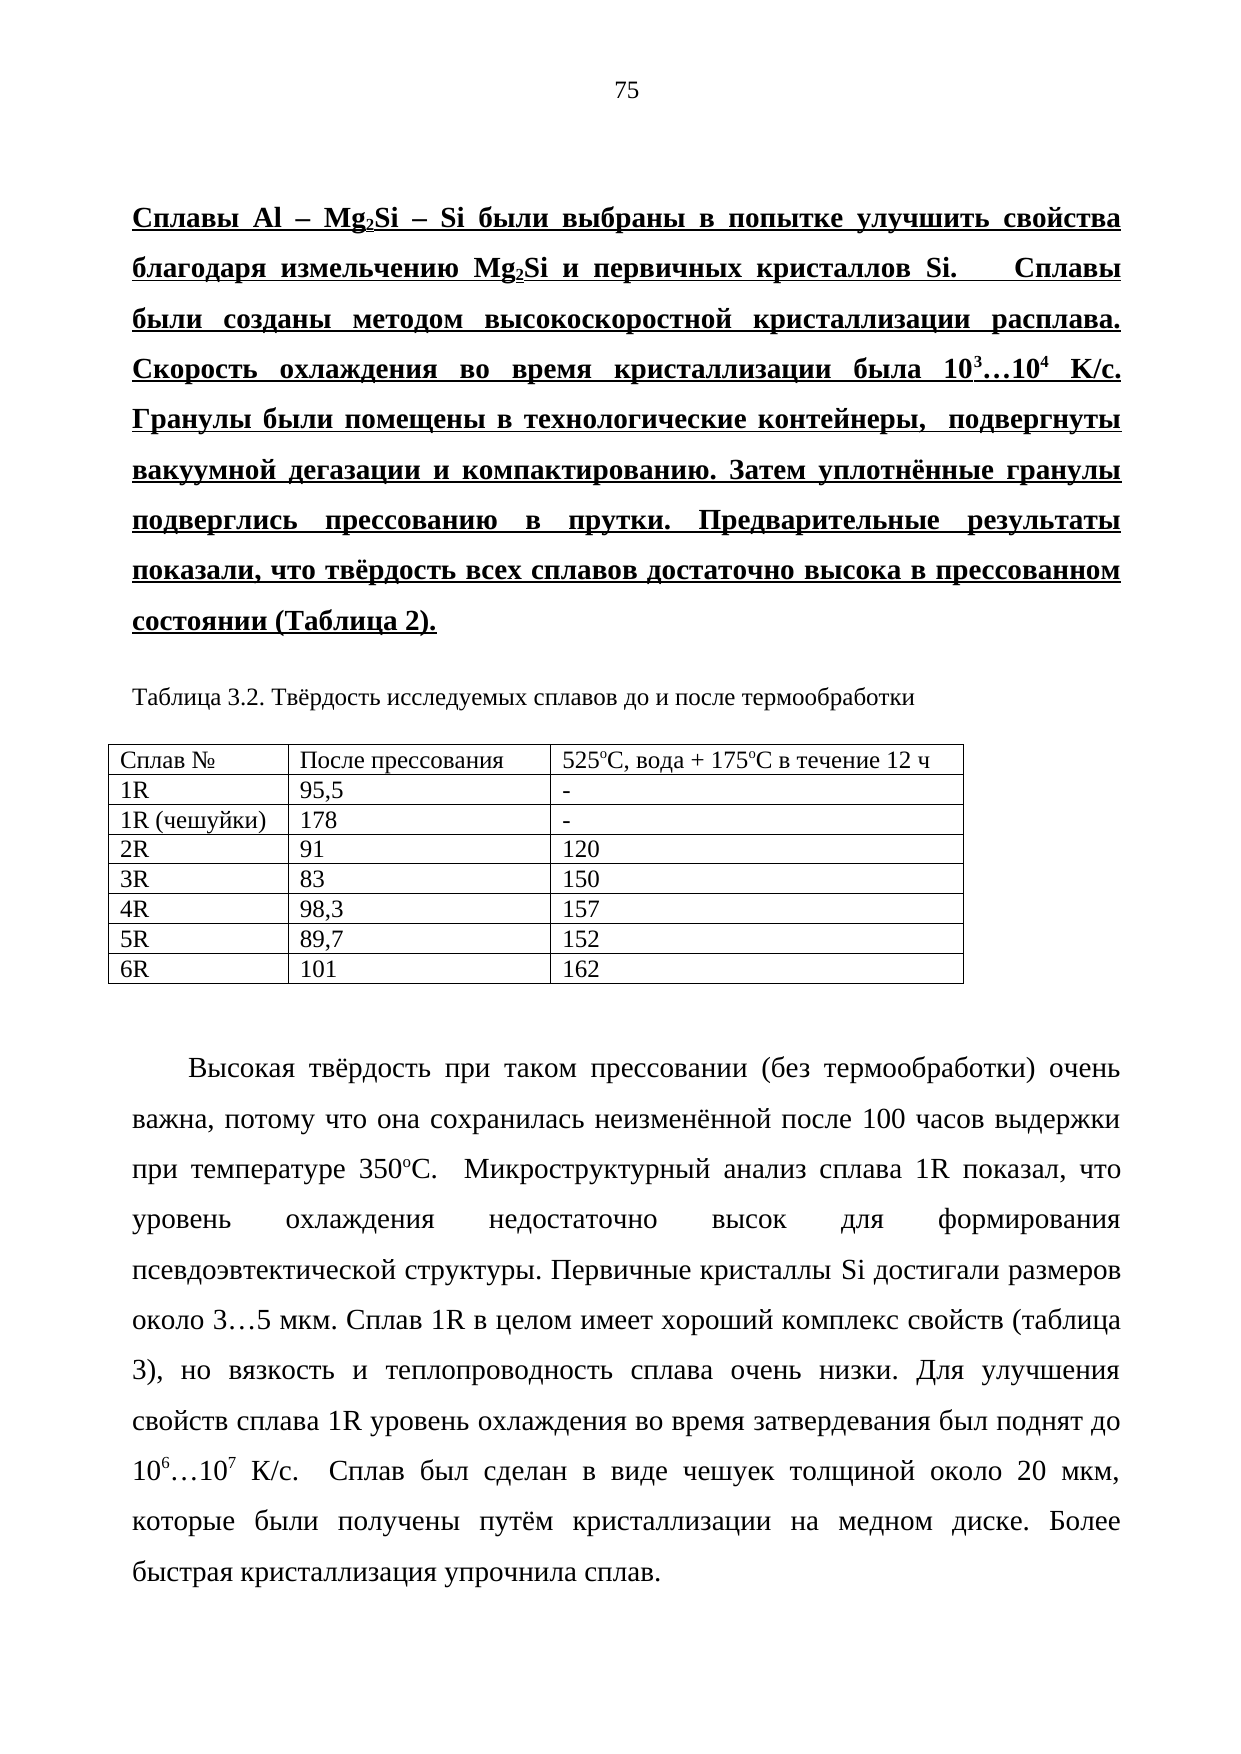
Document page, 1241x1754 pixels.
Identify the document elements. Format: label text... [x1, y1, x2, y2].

table_cell 1R (чешуйки) [109, 805, 288, 833]
table_cell 98,3 [289, 894, 550, 923]
table_header Сплав № [109, 745, 288, 774]
table_cell 152 [551, 924, 963, 953]
subtitle Сплавы Al – Mg2Si – Si были выбраны в попытке улучшить свойства благодаря измельчению Mg2Si и первичных кристаллов Si. Сплавы были созданы методом высокоскоростной кристаллизации расплава. Скорость охлаждения во время кристаллизации была 103…104 K/c. Гранулы были помещены в технологические контейнеры, подвергнуты вакуумной дегазации и компактированию. Затем уплотнённые гранулы подверглись прессованию в прутки. Предварительные результаты показали, что твёрдость всех сплавов достаточно высока в прессованном состоянии (Таблица 2). [132, 432, 1121, 481]
table_cell 83 [289, 864, 550, 893]
text Таблица 3.2. Твёрдость исследуемых сплавов до и после термообработки [132, 682, 1121, 711]
table_cell 91 [289, 835, 550, 863]
text Высокая твёрдость при таком прессовании (без термообработки) очень важна, потому что она сохранилась неизменённой после 100 часов выдержки при температуре 350оС. Микроструктурный анализ сплава 1R показал, что уровень охлаждения недостаточно высок для формирования псевдоэвтектической структуры. Первичные кристаллы Si достигали размеров около 3…5 мкм. Сплав 1R в целом имеет хороший комплекс свойств (таблица 3), но вязкость и теплопроводность сплава очень низки. Для улучшения свойств сплава 1R уровень охлаждения во время затвердевания был поднят до 106…107 К/с. Сплав был сделан в виде чешуек толщиной около 20 мкм, которые были получены путём кристаллизации на медном диске. Более быстрая кристаллизация упрочнила сплав. [132, 1051, 1121, 1587]
subtitle Сплавы Al – Mg2Si – Si были выбраны в попытке улучшить свойства благодаря измельчению Mg2Si и первичных кристаллов Si. Сплавы были созданы методом высокоскоростной кристаллизации расплава. Скорость охлаждения во время кристаллизации была 103…104 K/c. Гранулы были помещены в технологические контейнеры, подвергнуты вакуумной дегазации и компактированию. Затем уплотнённые гранулы подверглись прессованию в прутки. Предварительные результаты показали, что твёрдость всех сплавов достаточно высока в прессованном состоянии (Таблица 2). [132, 583, 1121, 636]
table_header 525оС, вода + 175оС в течение 12 ч [551, 745, 963, 774]
table_cell 6R [109, 954, 288, 982]
subtitle Сплавы Al – Mg2Si – Si были выбраны в попытке улучшить свойства благодаря измельчению Mg2Si и первичных кристаллов Si. Сплавы были созданы методом высокоскоростной кристаллизации расплава. Скорость охлаждения во время кристаллизации была 103…104 K/c. Гранулы были помещены в технологические контейнеры, подвергнуты вакуумной дегазации и компактированию. Затем уплотнённые гранулы подверглись прессованию в прутки. Предварительные результаты показали, что твёрдость всех сплавов достаточно высока в прессованном состоянии (Таблица 2). [132, 483, 1121, 531]
subtitle Сплавы Al – Mg2Si – Si были выбраны в попытке улучшить свойства благодаря измельчению Mg2Si и первичных кристаллов Si. Сплавы были созданы методом высокоскоростной кристаллизации расплава. Скорость охлаждения во время кристаллизации была 103…104 K/c. Гранулы были помещены в технологические контейнеры, подвергнуты вакуумной дегазации и компактированию. Затем уплотнённые гранулы подверглись прессованию в прутки. Предварительные результаты показали, что твёрдость всех сплавов достаточно высока в прессованном состоянии (Таблица 2). [132, 533, 1121, 581]
table_cell 101 [289, 954, 550, 982]
table_cell 178 [289, 805, 550, 833]
table_cell - [551, 775, 963, 804]
table_cell 5R [109, 924, 288, 953]
table_cell 162 [551, 954, 963, 982]
subtitle Сплавы Al – Mg2Si – Si были выбраны в попытке улучшить свойства благодаря измельчению Mg2Si и первичных кристаллов Si. Сплавы были созданы методом высокоскоростной кристаллизации расплава. Скорость охлаждения во время кристаллизации была 103…104 K/c. Гранулы были помещены в технологические контейнеры, подвергнуты вакуумной дегазации и компактированию. Затем уплотнённые гранулы подверглись прессованию в прутки. Предварительные результаты показали, что твёрдость всех сплавов достаточно высока в прессованном состоянии (Таблица 2). [132, 200, 1121, 330]
subtitle Сплавы Al – Mg2Si – Si были выбраны в попытке улучшить свойства благодаря измельчению Mg2Si и первичных кристаллов Si. Сплавы были созданы методом высокоскоростной кристаллизации расплава. Скорость охлаждения во время кристаллизации была 103…104 K/c. Гранулы были помещены в технологические контейнеры, подвергнуты вакуумной дегазации и компактированию. Затем уплотнённые гранулы подверглись прессованию в прутки. Предварительные результаты показали, что твёрдость всех сплавов достаточно высока в прессованном состоянии (Таблица 2). [132, 381, 1121, 431]
table_cell 120 [551, 835, 963, 863]
table_cell 3R [109, 864, 288, 893]
table_cell 150 [551, 864, 963, 893]
subtitle Сплавы Al – Mg2Si – Si были выбраны в попытке улучшить свойства благодаря измельчению Mg2Si и первичных кристаллов Si. Сплавы были созданы методом высокоскоростной кристаллизации расплава. Скорость охлаждения во время кристаллизации была 103…104 K/c. Гранулы были помещены в технологические контейнеры, подвергнуты вакуумной дегазации и компактированию. Затем уплотнённые гранулы подверглись прессованию в прутки. Предварительные результаты показали, что твёрдость всех сплавов достаточно высока в прессованном состоянии (Таблица 2). [132, 332, 1121, 380]
table_cell 157 [551, 894, 963, 923]
table_cell 4R [109, 894, 288, 923]
table_cell 95,5 [289, 775, 550, 804]
table_header После прессования [289, 745, 550, 774]
table_cell - [551, 805, 963, 833]
table_cell 89,7 [289, 924, 550, 953]
table_cell 2R [109, 835, 288, 863]
table_cell 1R [109, 775, 288, 804]
